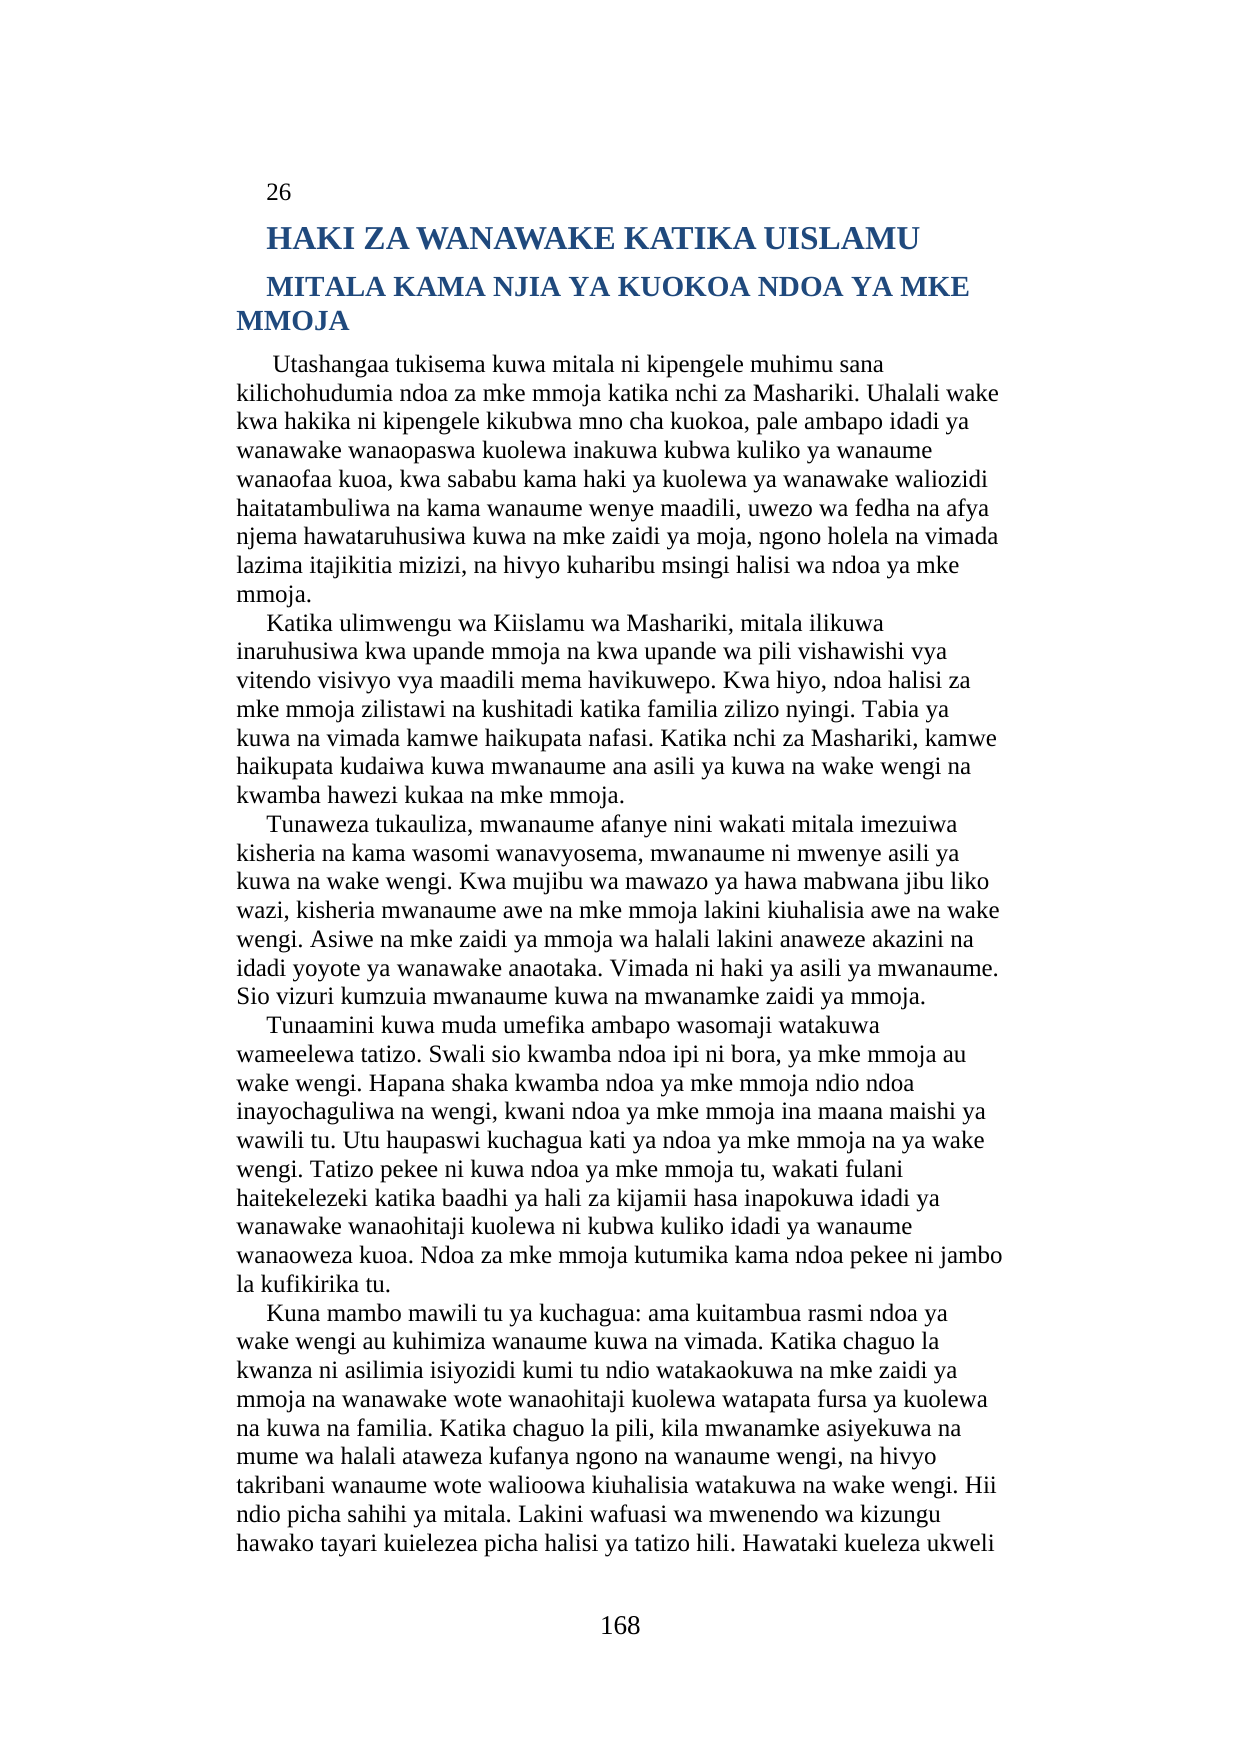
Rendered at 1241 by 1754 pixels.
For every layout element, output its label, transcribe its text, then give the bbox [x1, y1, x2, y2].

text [236, 1298, 1004, 1556]
text Katika ulimwengu wa Kiislamu wa Mashariki, mitala ilikuwa inaruhusiwa kwa upande mmoja na kwa upande wa pili vishawishi vya vitendo visivyo vya maadili mema havikuwepo. Kwa hiyo, ndoa halisi za mke mmoja zilistawi na kushitadi katika familia zilizo nyingi. Tabia ya kuwa na vimada kamwe haikupata nafasi. Katika nchi za Mashariki, kamwe haikupata kudaiwa kuwa mwanaume ana asili ya kuwa na wake wengi na kwamba hawezi kukaa na mke mmoja. [236, 608, 1004, 809]
text Utashangaa tukisema kuwa mitala ni kipengele muhimu sana kilichohudumia ndoa za mke mmoja katika nchi za Mashariki. Uhalali wake kwa hakika ni kipengele kikubwa mno cha kuokoa, pale ambapo idadi ya wanawake wanaopaswa kuolewa inakuwa kubwa kuliko ya wanaume wanaofaa kuoa, kwa sababu kama haki ya kuolewa ya wanawake waliozidi haitatambuliwa na kama wanaume wenye maadili, uwezo wa fedha na afya njema hawataruhusiwa kuwa na mke zaidi ya moja, ngono holela na vimada lazima itajikitia mizizi, na hivyo kuharibu msingi halisi wa ndoa ya mke mmoja. [236, 349, 1004, 608]
text 26 [236, 177, 1004, 206]
text Tunaweza tukauliza, mwanaume afanye nini wakati mitala imezuiwa kisheria na kama wasomi wanavyosema, mwanaume ni mwenye asili ya kuwa na wake wengi. Kwa mujibu wa mawazo ya hawa mabwana jibu liko wazi, kisheria mwanaume awe na mke mmoja lakini kiuhalisia awe na wake wengi. Asiwe na mke zaidi ya mmoja wa halali lakini anaweze akazini na idadi yoyote ya wanawake anaotaka. Vimada ni haki ya asili ya mwanaume. Sio vizuri kumzuia mwanaume kuwa na mwanamke zaidi ya mmoja. [236, 809, 1004, 1010]
subtitle HAKI ZA WANAWAKE KATIKA UISLAMU [236, 218, 1004, 257]
subtitle MITALA KAMA NJIA YA KUOKOA NDOA YA MKE MMOJA [236, 269, 1004, 336]
text Tunaamini kuwa muda umefika ambapo wasomaji watakuwa wameelewa tatizo. Swali sio kwamba ndoa ipi ni bora, ya mke mmoja au wake wengi. Hapana shaka kwamba ndoa ya mke mmoja ndio ndoa inayochaguliwa na wengi, kwani ndoa ya mke mmoja ina maana maishi ya wawili tu. Utu haupaswi kuchagua kati ya ndoa ya mke mmoja na ya wake wengi. Tatizo pekee ni kuwa ndoa ya mke mmoja tu, wakati fulani haitekelezeki katika baadhi ya hali za kijamii hasa inapokuwa idadi ya wanawake wanaohitaji kuolewa ni kubwa kuliko idadi ya wanaume wanaoweza kuoa. Ndoa za mke mmoja kutumika kama ndoa pekee ni jambo la kufikirika tu. [236, 1010, 1004, 1298]
